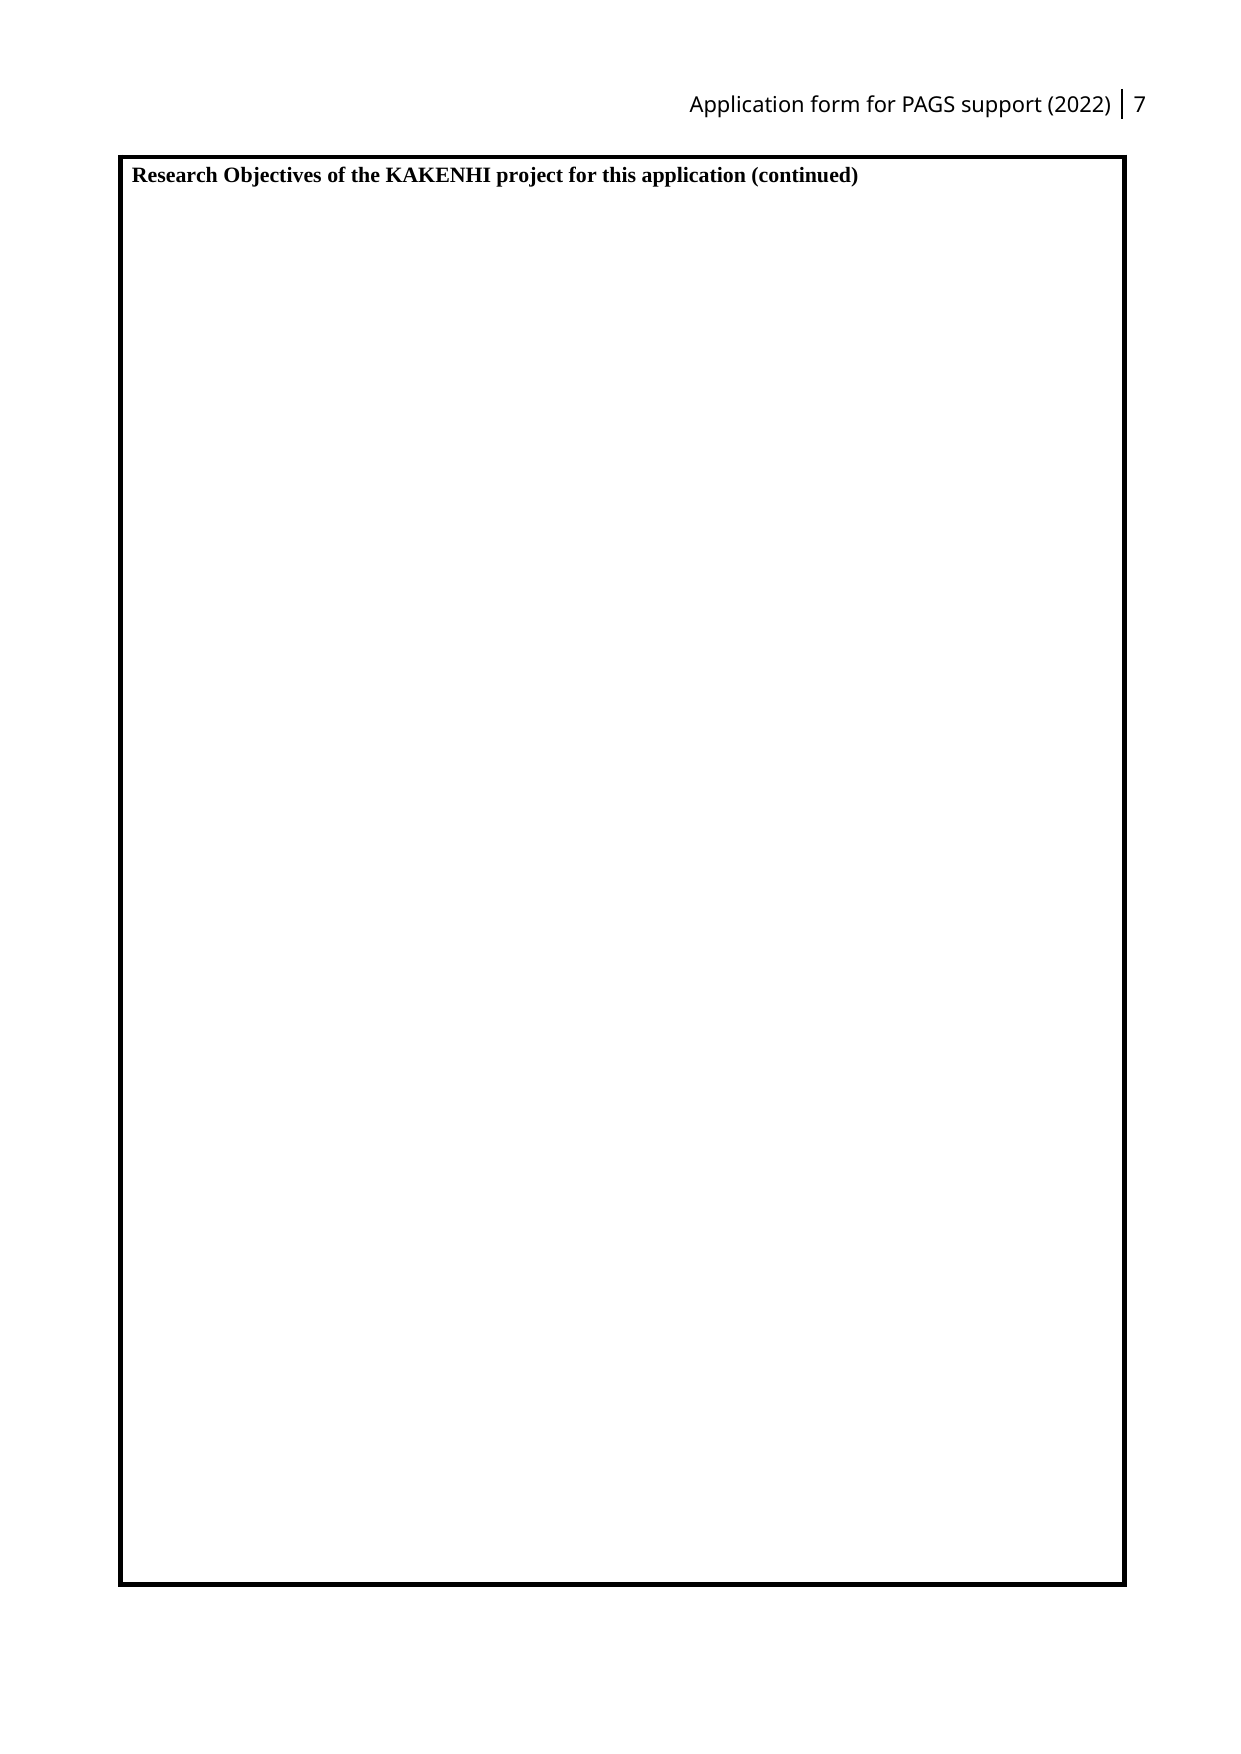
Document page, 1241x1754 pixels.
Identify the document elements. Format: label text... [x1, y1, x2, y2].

table_cell Research Objectives of the KAKENHI project for this application (continued) [123, 159, 1122, 1582]
